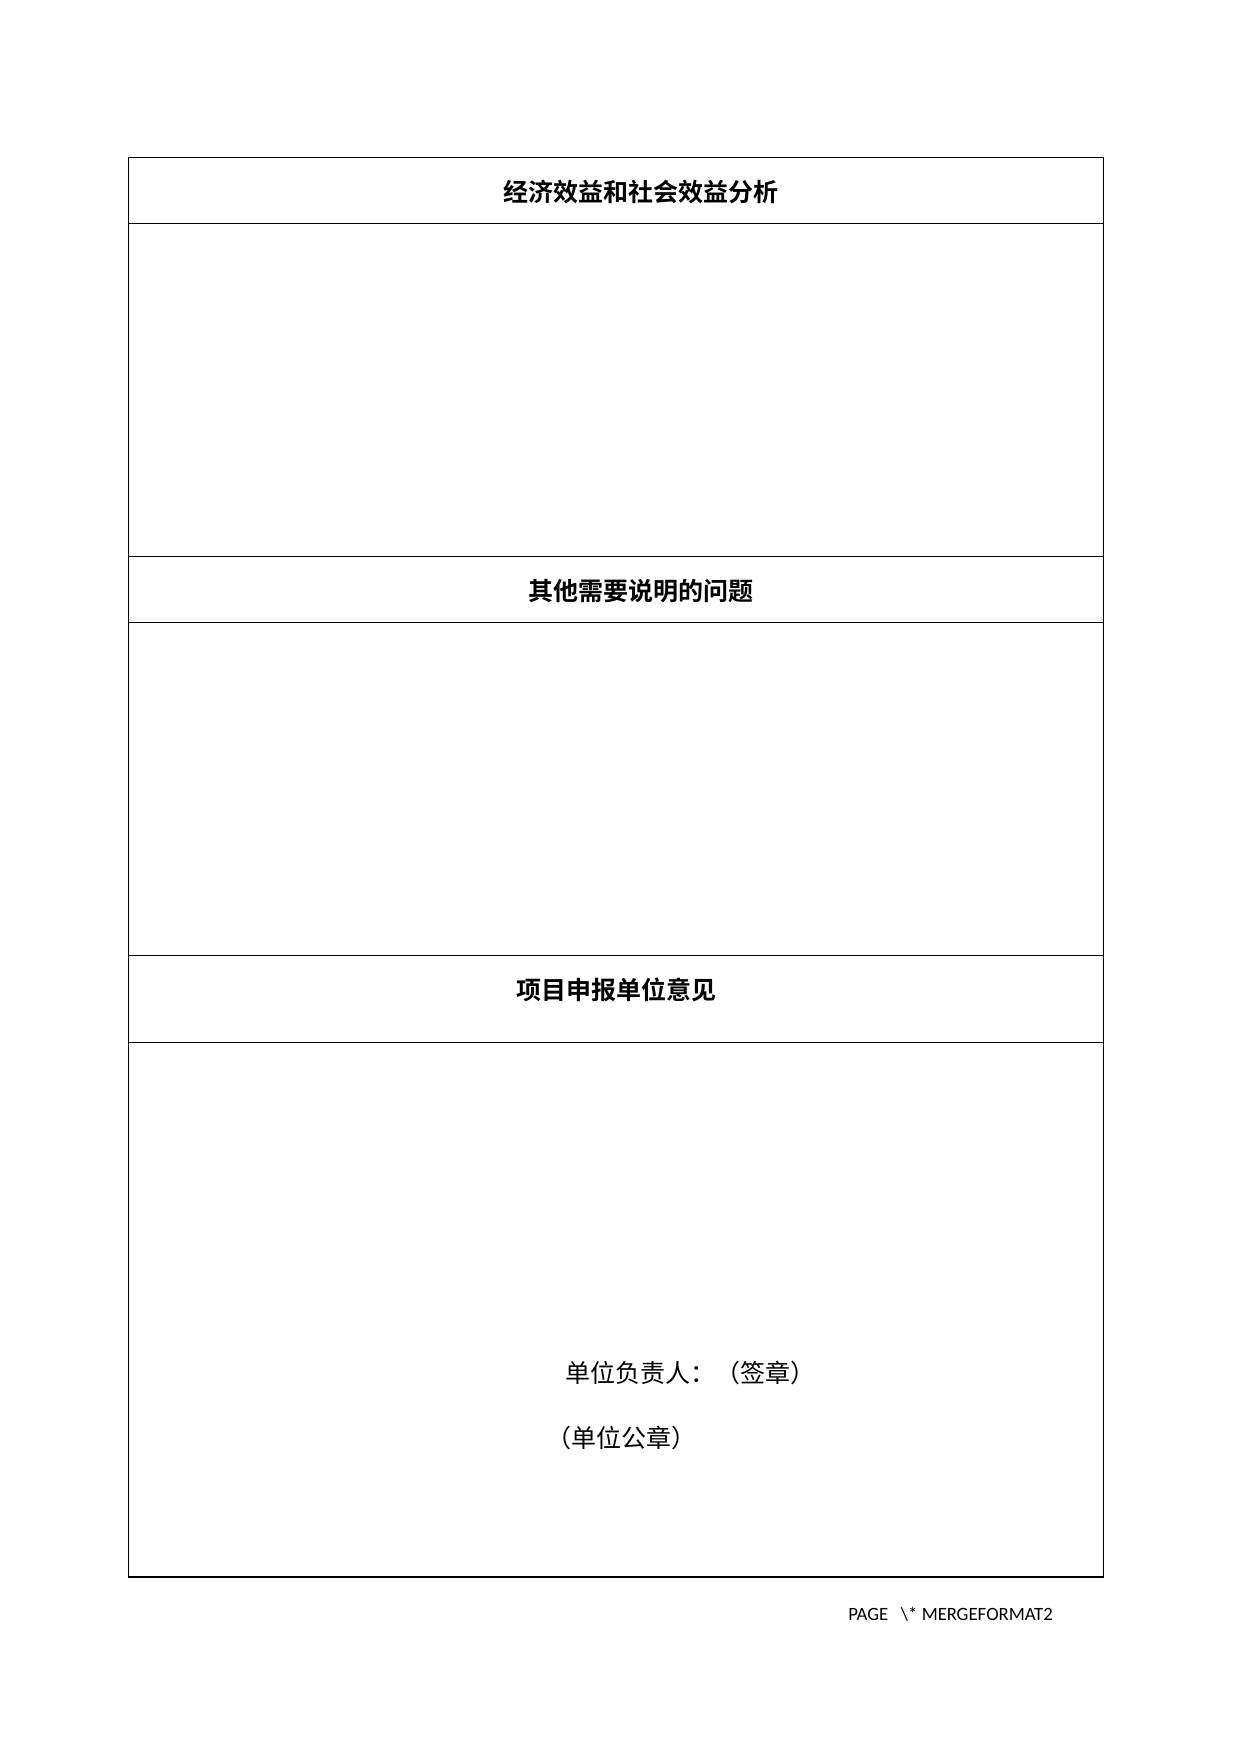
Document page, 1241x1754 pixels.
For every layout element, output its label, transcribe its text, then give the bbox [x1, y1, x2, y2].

table_cell 其他需要说明的问题 [129, 557, 1103, 622]
table_cell [129, 224, 1103, 556]
table_cell 项目申报单位意见 [129, 956, 1103, 1042]
table_cell [129, 623, 1103, 955]
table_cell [129, 1043, 1103, 1576]
table_cell 经济效益和社会效益分析 [129, 158, 1103, 223]
